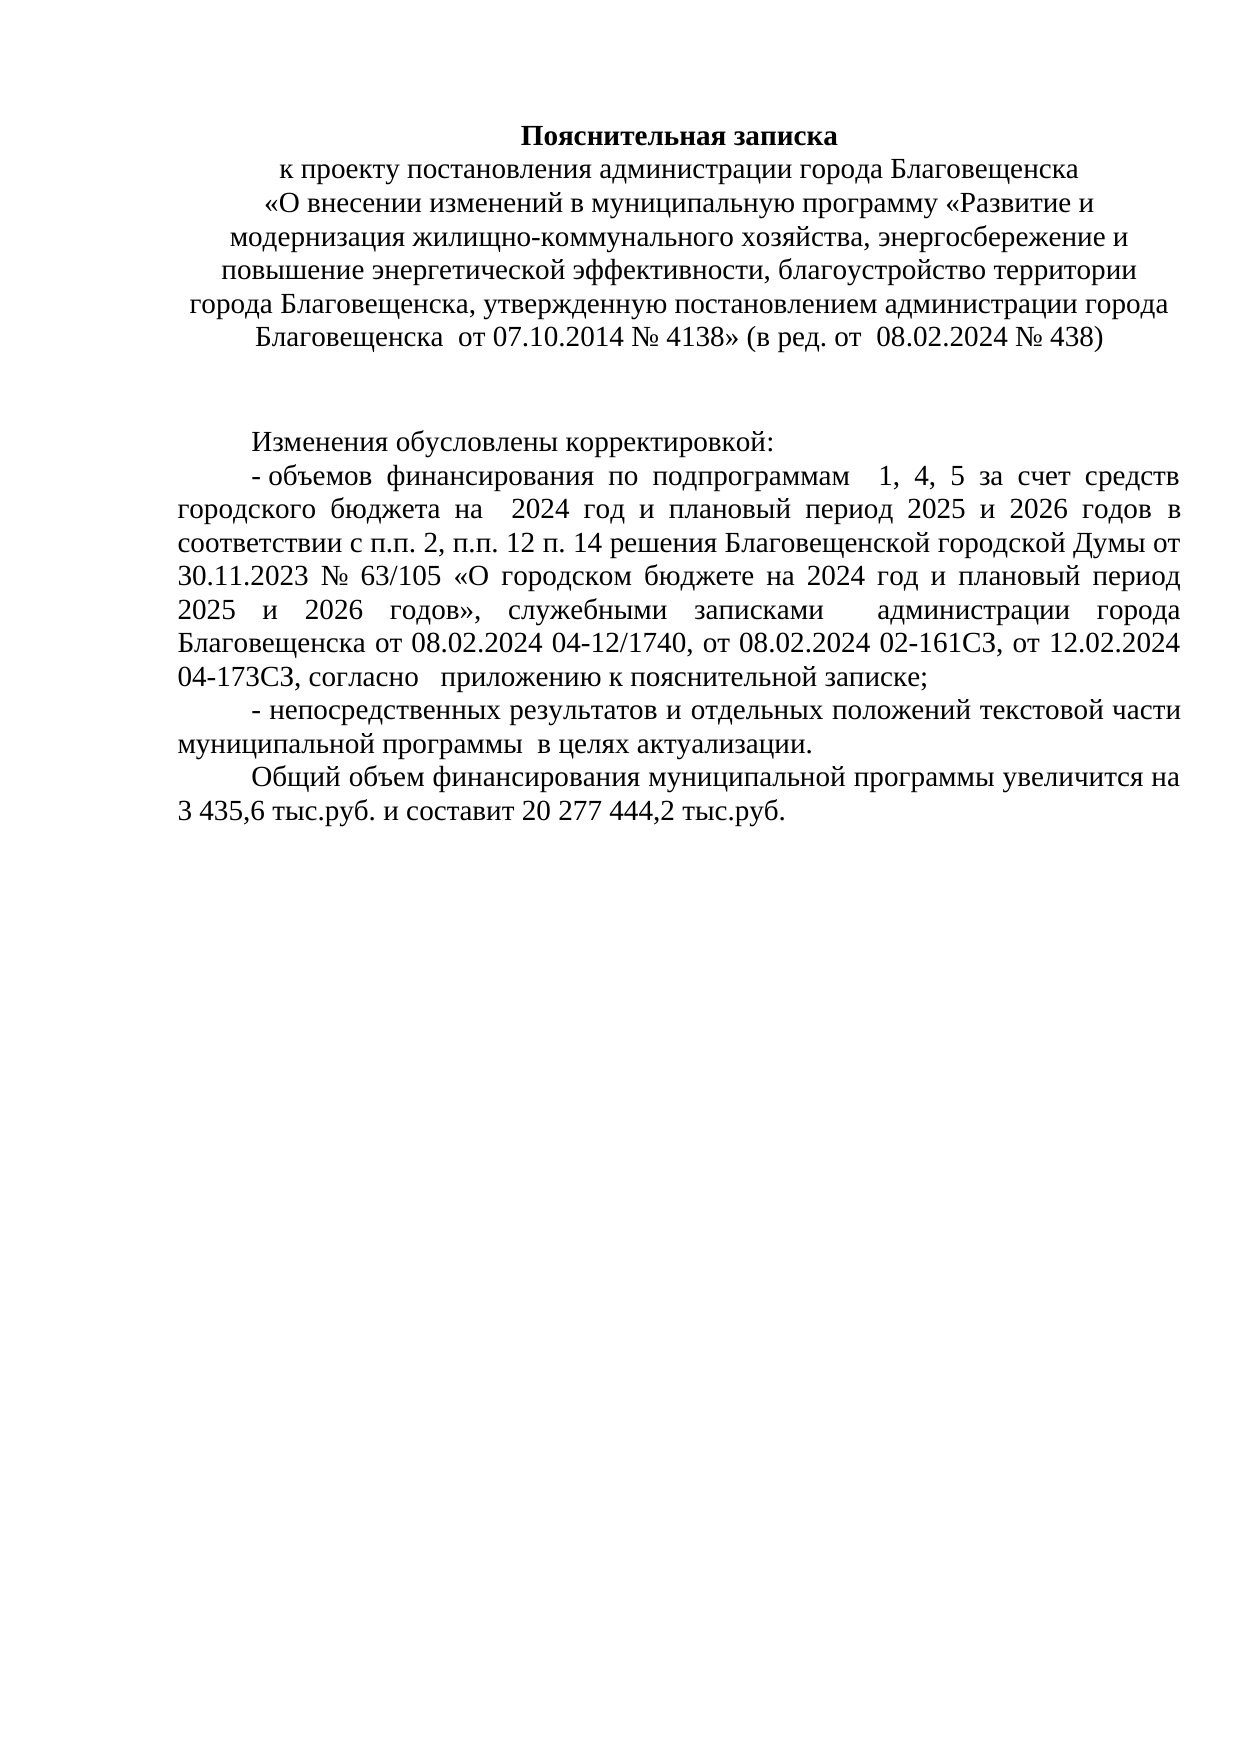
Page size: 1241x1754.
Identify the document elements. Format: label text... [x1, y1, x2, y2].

text к проекту постановления администрации города Благовещенска «О внесении изменений в муниципальную программу «Развитие и модернизация жилищно-коммунального хозяйства, энергосбережение и повышение энергетической эффективности, благоустройство территории города Благовещенска, утвержденную постановлением администрации города Благовещенска от 07.10.2014 № 4138» (в ред. от 08.02.2024 № 438) [177, 152, 1181, 353]
text Общий объем финансирования муниципальной программы увеличится на 3 435,6 тыс.руб. и составит 20 277 444,2 тыс.руб. [177, 759, 1181, 827]
text - объемов финансирования по подпрограммам 1, 4, 5 за счет средств городского бюджета на 2024 год и плановый период 2025 и 2026 годов в соответствии с п.п. 2, п.п. 12 п. 14 решения Благовещенской городской Думы от 30.11.2023 № 63/105 «О городском бюджете на 2024 год и плановый период 2025 и 2026 годов», служебными записками администрации города Благовещенска от 08.02.2024 04-12/1740, от 08.02.2024 02-161СЗ, от 12.02.2024 04-173СЗ, согласно приложению к пояснительной записке; [177, 458, 1181, 692]
text - непосредственных результатов и отдельных положений текстовой части муниципальной программы в целях актуализации. [177, 692, 1181, 759]
text Пояснительная записка [177, 118, 1181, 152]
text Изменения обусловлены корректировкой: [177, 424, 1181, 458]
